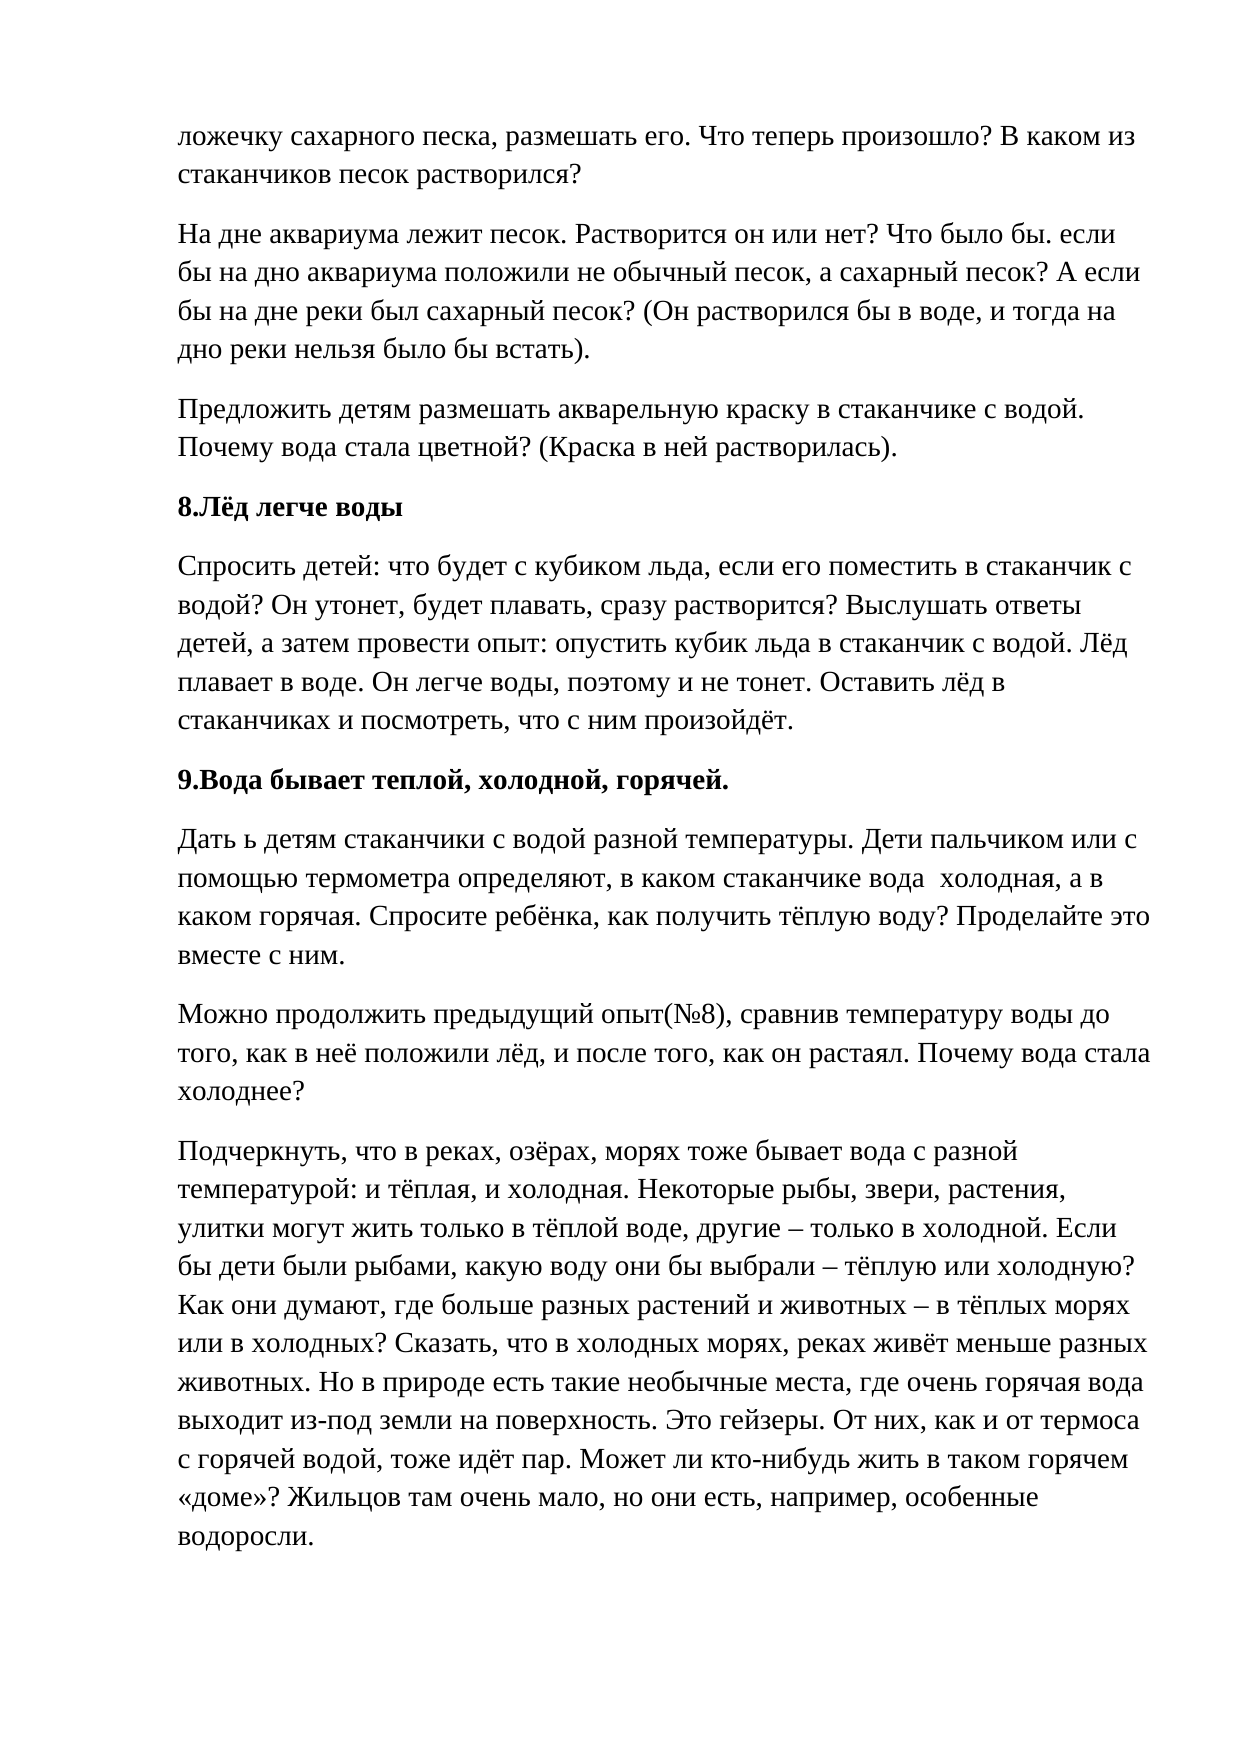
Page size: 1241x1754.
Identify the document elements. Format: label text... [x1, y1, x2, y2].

text Подчеркнуть, что в реках, озёрах, морях тоже бывает вода с разной температурой: и тёплая, и холодная. Некоторые рыбы, звери, растения, улитки могут жить только в тёплой воде, другие – только в холодной. Если бы дети были рыбами, какую воду они бы выбрали – тёплую или холодную? Как они думают, где больше разных растений и животных – в тёплых морях или в холодных? Сказать, что в холодных морях, реках живёт меньше разных животных. Но в природе есть такие необычные места, где очень горячая вода выходит из-под земли на поверхность. Это гейзеры. От них, как и от термоса с горячей водой, тоже идёт пар. Может ли кто-нибудь жить в таком горячем «доме»? Жильцов там очень мало, но они есть, например, особенные водоросли. [177, 1133, 1152, 1552]
text На дне аквариума лежит песок. Растворится он или нет? Что было бы. если бы на дно аквариума положили не обычный песок, а сахарный песок? А если бы на дне реки был сахарный песок? (Он растворился бы в воде, и тогда на дно реки нельзя было бы встать). [177, 216, 1152, 365]
text Можно продолжить предыдущий опыт(№8), сравнив температуру воды до того, как в неё положили лёд, и после того, как он растаял. Почему вода стала холоднее? [177, 996, 1152, 1107]
text 8.Лёд легче воды [177, 489, 1152, 522]
text Дать ь детям стаканчики с водой разной температуры. Дети пальчиком или с помощью термометра определяют, в каком стаканчике вода холодная, а в каком горячая. Спросите ребёнка, как получить тёплую воду? Проделайте это вместе с ним. [177, 821, 1152, 970]
text Предложить детям размешать акварельную краску в стаканчике с водой. Почему вода стала цветной? (Краска в ней растворилась). [177, 391, 1152, 463]
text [177, 118, 1152, 190]
text 9.Вода бывает теплой, холодной, горячей. [177, 762, 1152, 795]
text Спросить детей: что будет с кубиком льда, если его поместить в стаканчик с водой? Он утонет, будет плавать, сразу растворится? Выслушать ответы детей, а затем провести опыт: опустить кубик льда в стаканчик с водой. Лёд плавает в воде. Он легче воды, поэтому и не тонет. Оставить лёд в стаканчиках и посмотреть, что с ним произойдёт. [177, 548, 1152, 736]
